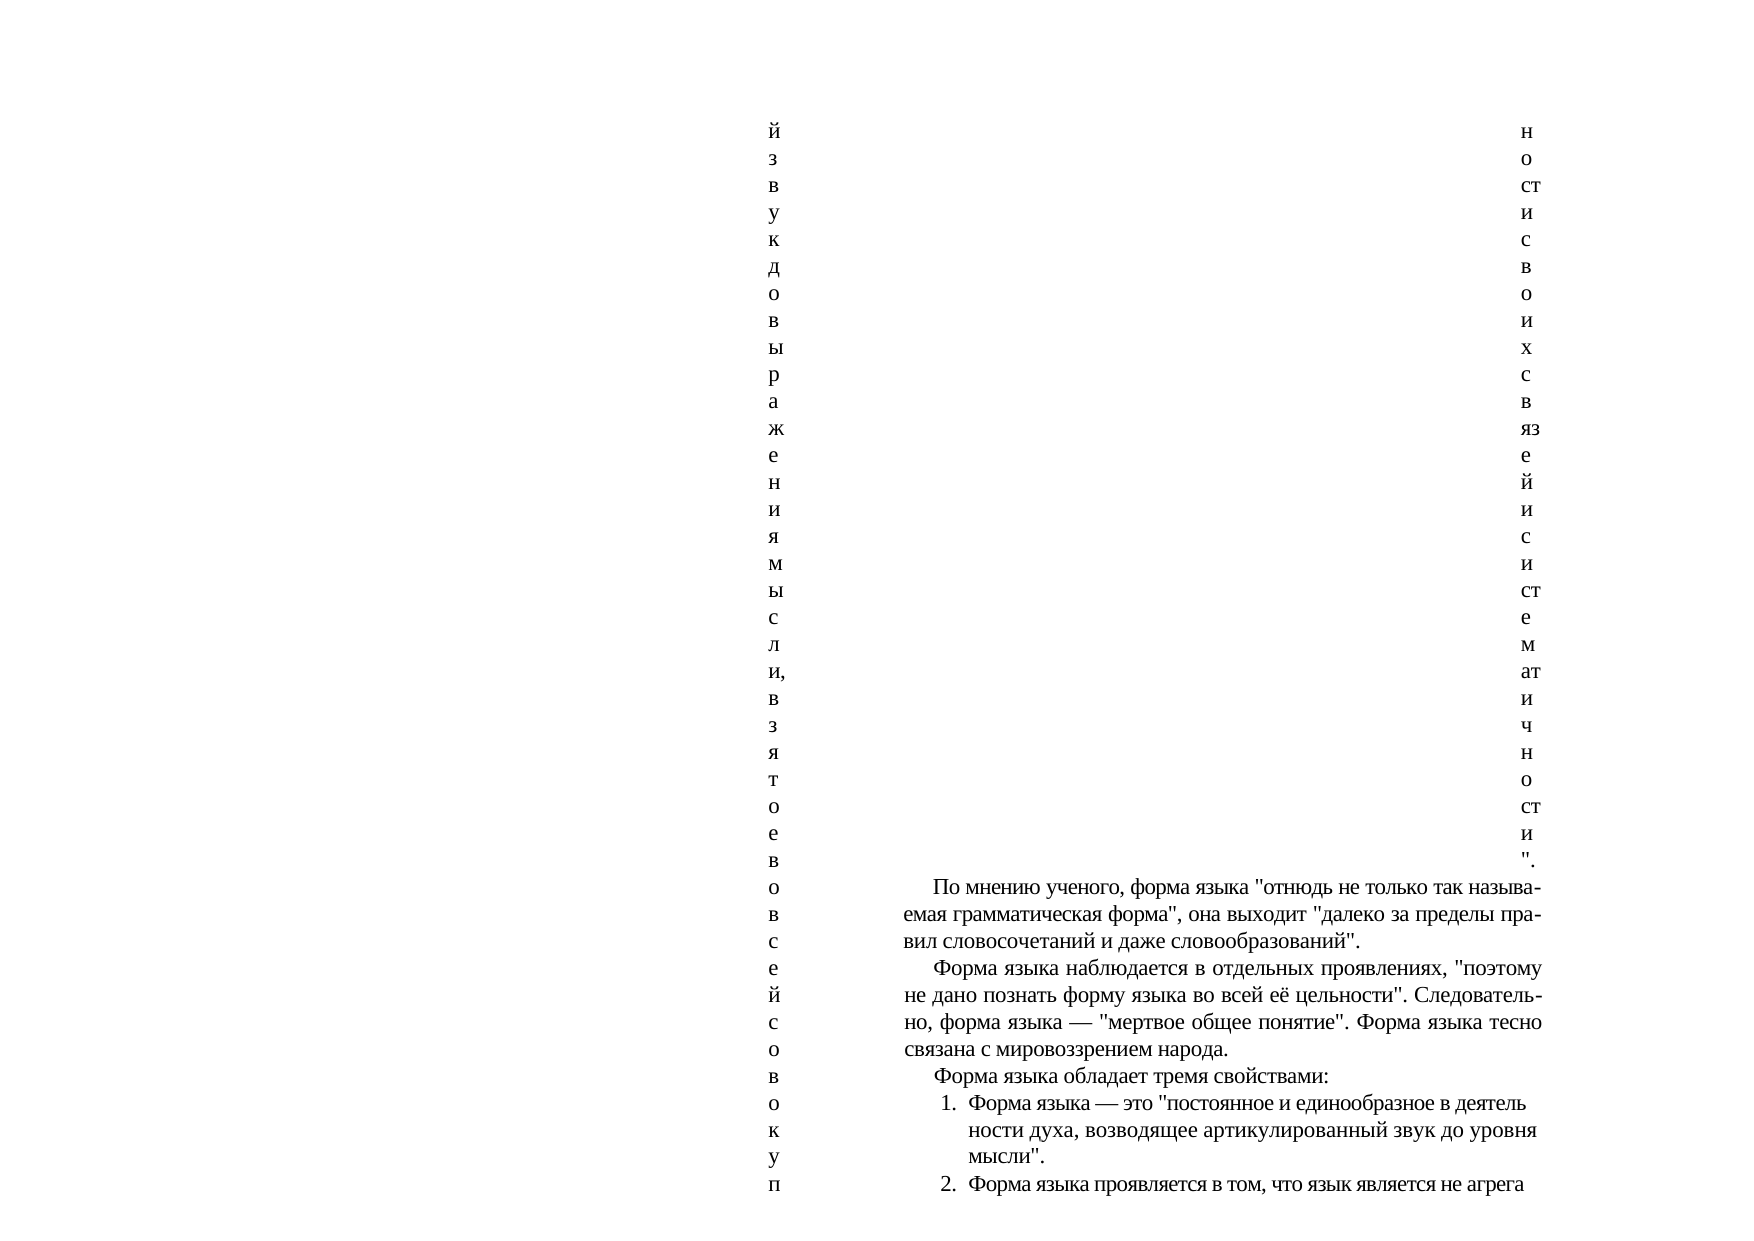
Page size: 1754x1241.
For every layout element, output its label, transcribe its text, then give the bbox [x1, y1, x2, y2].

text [1521, 117, 1541, 873]
list Форма языка — это "постоянное и единообразное в деятель ности духа, возводящее артикулированный звук до уровня мысли". [940, 1088, 1547, 1169]
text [768, 117, 787, 1196]
text Форма языка наблюдается в отдельных проявлениях, "поэтому не дано познать форму языка во всей её цельности". Следовательно, форма языка — "мертвое общее понятие". Форма языка тесно связана с мировоззрением народа. [904, 953, 1542, 1061]
text Форма языка обладает тремя свойствами: [934, 1061, 1547, 1088]
text По мнению ученого, форма языка "отнюдь не только так называемая грамматическая форма", она выходит "далеко за пределы правил словосочетаний и даже словообразований". [903, 873, 1541, 953]
